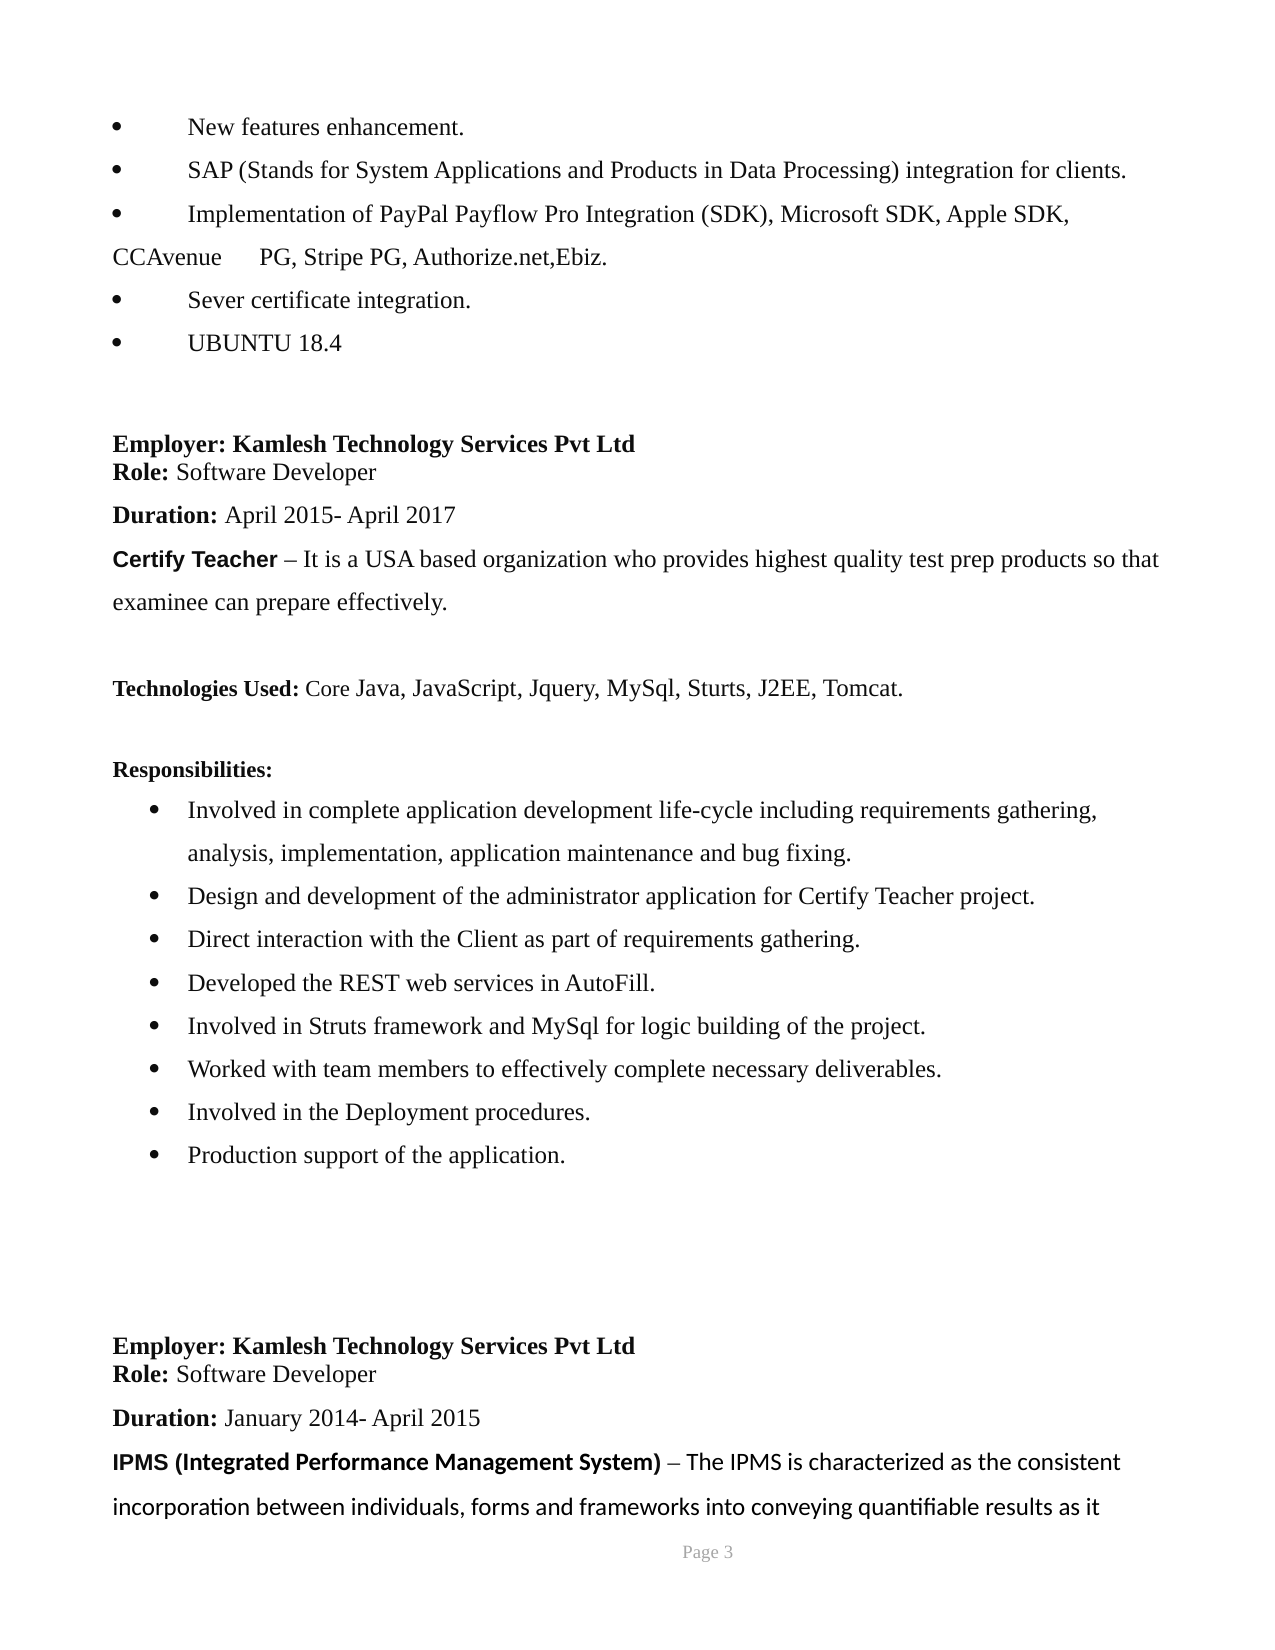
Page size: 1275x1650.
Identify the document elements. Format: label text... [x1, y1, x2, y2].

list Implementation of PayPal Payflow Pro Integration (SDK), Microsoft SDK, Apple SDK, CCAvenue PG, Stripe PG, Authorize.net,Ebiz. [112, 199, 1162, 271]
list Involved in the Deployment procedures. [150, 1097, 1162, 1126]
text Duration: April 2015- April 2017 [112, 501, 1162, 529]
text Employer: Kamlesh Technology Services Pvt Ltd [112, 1331, 1162, 1359]
text Technologies Used: Core Java, JavaScript, Jquery, MySql, Sturts, J2EE, Tomcat. [112, 673, 1162, 702]
text Certify Teacher – It is a USA based organization who provides highest quality test prep products so that examinee can prepare effectively. [112, 544, 1162, 616]
list Involved in complete application development life-cycle including requirements gathering, analysis, implementation, application maintenance and bug fixing. [150, 795, 1162, 867]
list Involved in Struts framework and MySql for logic building of the project. [150, 1011, 1162, 1039]
list Sever certificate integration. [112, 285, 1162, 314]
list Developed the REST web services in AutoFill. [150, 968, 1162, 996]
text Duration: January 2014- April 2015 [112, 1403, 1162, 1431]
text Role: Software Developer [112, 457, 1162, 486]
list Direct interaction with the Client as part of requirements gathering. [150, 924, 1162, 953]
text Role: Software Developer [112, 1359, 1162, 1388]
list New features enhancement. [112, 112, 1162, 141]
list SAP (Stands for System Applications and Products in Data Processing) integration for clients. [112, 156, 1162, 184]
text Employer: Kamlesh Technology Services Pvt Ltd [112, 429, 1162, 457]
list Design and development of the administrator application for Certify Teacher project. [150, 881, 1162, 910]
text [112, 1446, 1162, 1522]
list Production support of the application. [150, 1140, 1162, 1169]
text Responsibilities: [75, 756, 1162, 782]
list UBUNTU 18.4 [112, 328, 1162, 357]
list Worked with team members to effectively complete necessary deliverables. [150, 1054, 1162, 1083]
